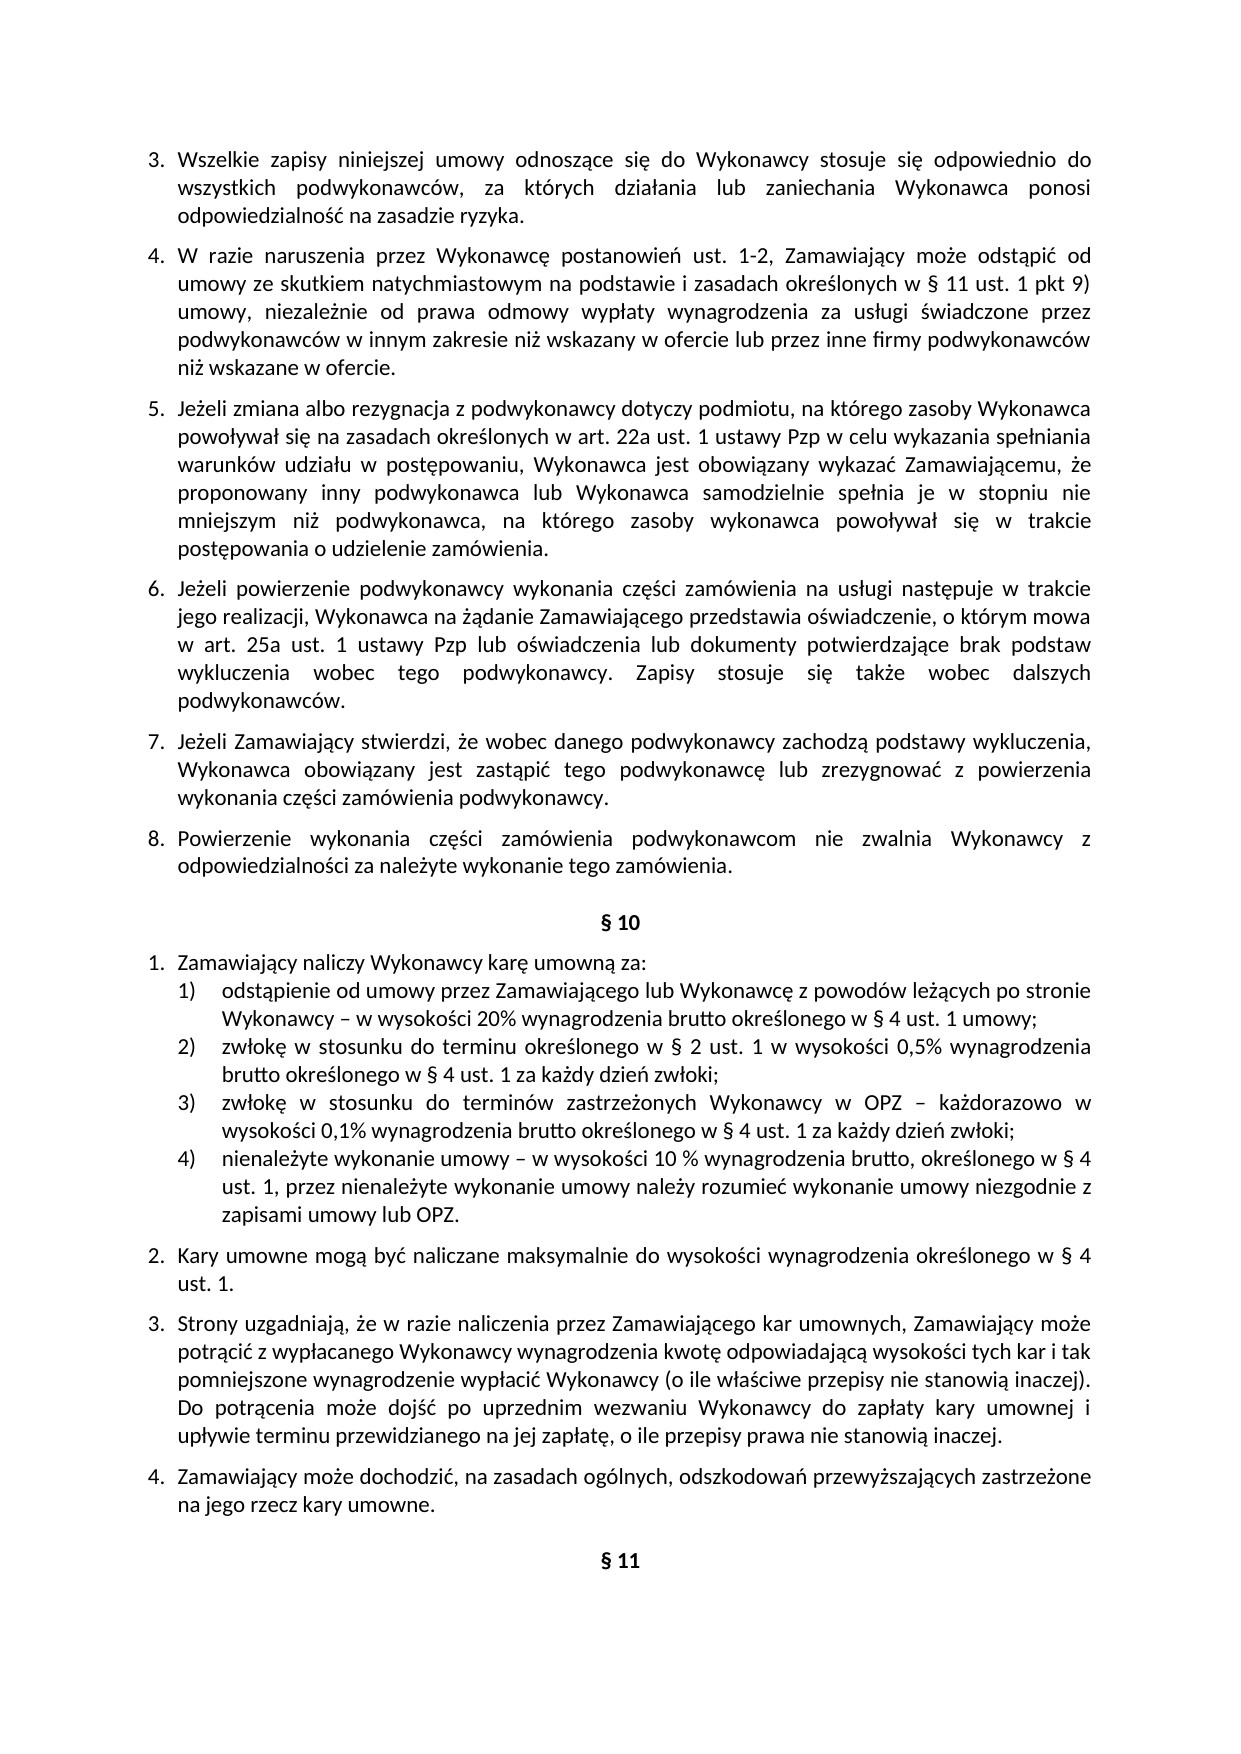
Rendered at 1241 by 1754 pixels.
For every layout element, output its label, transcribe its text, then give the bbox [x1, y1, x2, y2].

text 4. Zamawiający może dochodzić, na zasadach ogólnych, odszkodowań przewyższających zastrzeżone na jego rzecz kary umowne. [148, 1462, 1093, 1518]
text 2) zwłokę w stosunku do terminu określonego w § 2 ust. 1 w wysokości 0,5% wynagrodzenia brutto określonego w § 4 ust. 1 za każdy dzień zwłoki; [177, 1032, 1093, 1088]
text 7. Jeżeli Zamawiający stwierdzi, że wobec danego podwykonawcy zachodzą podstawy wykluczenia, Wykonawca obowiązany jest zastąpić tego podwykonawcę lub zrezygnować z powierzenia wykonania części zamówienia podwykonawcy. [148, 727, 1093, 811]
text 3. Wszelkie zapisy niniejszej umowy odnoszące się do Wykonawcy stosuje się odpowiednio do wszystkich podwykonawców, za których działania lub zaniechania Wykonawca ponosi odpowiedzialność na zasadzie ryzyka. [148, 145, 1093, 229]
text 4) nienależyte wykonanie umowy – w wysokości 10 % wynagrodzenia brutto, określonego w § 4 ust. 1, przez nienależyte wykonanie umowy należy rozumieć wykonanie umowy niezgodnie z zapisami umowy lub OPZ. [177, 1144, 1093, 1228]
text 6. Jeżeli powierzenie podwykonawcy wykonania części zamówienia na usługi następuje w trakcie jego realizacji, Wykonawca na żądanie Zamawiającego przedstawia oświadczenie, o którym mowa w art. 25a ust. 1 ustawy Pzp lub oświadczenia lub dokumenty potwierdzające brak podstaw wykluczenia wobec tego podwykonawcy. Zapisy stosuje się także wobec dalszych podwykonawców. [148, 574, 1093, 714]
text 3. Strony uzgadniają, że w razie naliczenia przez Zamawiającego kar umownych, Zamawiający może potrącić z wypłacanego Wykonawcy wynagrodzenia kwotę odpowiadającą wysokości tych kar i tak pomniejszone wynagrodzenie wypłacić Wykonawcy (o ile właściwe przepisy nie stanowią inaczej). Do potrącenia może dojść po uprzednim wezwaniu Wykonawcy do zapłaty kary umownej i upływie terminu przewidzianego na jej zapłatę, o ile przepisy prawa nie stanowią inaczej. [148, 1309, 1093, 1449]
text 5. Jeżeli zmiana albo rezygnacja z podwykonawcy dotyczy podmiotu, na którego zasoby Wykonawca powoływał się na zasadach określonych w art. 22a ust. 1 ustawy Pzp w celu wykazania spełniania warunków udziału w postępowaniu, Wykonawca jest obowiązany wykazać Zamawiającemu, że proponowany inny podwykonawca lub Wykonawca samodzielnie spełnia je w stopniu nie mniejszym niż podwykonawca, na którego zasoby wykonawca powoływał się w trakcie postępowania o udzielenie zamówienia. [148, 394, 1093, 562]
text § 11 [148, 1546, 1093, 1574]
text 3) zwłokę w stosunku do terminów zastrzeżonych Wykonawcy w OPZ – każdorazowo w wysokości 0,1% wynagrodzenia brutto określonego w § 4 ust. 1 za każdy dzień zwłoki; [177, 1088, 1093, 1144]
text 1) odstąpienie od umowy przez Zamawiającego lub Wykonawcę z powodów leżących po stronie Wykonawcy – w wysokości 20% wynagrodzenia brutto określonego w § 4 ust. 1 umowy; [177, 976, 1093, 1032]
text 1. Zamawiający naliczy Wykonawcy karę umowną za: [148, 948, 1093, 976]
text 2. Kary umowne mogą być naliczane maksymalnie do wysokości wynagrodzenia określonego w § 4 ust. 1. [148, 1241, 1093, 1297]
text § 10 [148, 908, 1093, 936]
text 8. Powierzenie wykonania części zamówienia podwykonawcom nie zwalnia Wykonawcy z odpowiedzialności za należyte wykonanie tego zamówienia. [148, 824, 1093, 880]
text 4. W razie naruszenia przez Wykonawcę postanowień ust. 1-2, Zamawiający może odstąpić od umowy ze skutkiem natychmiastowym na podstawie i zasadach określonych w § 11 ust. 1 pkt 9) umowy, niezależnie od prawa odmowy wypłaty wynagrodzenia za usługi świadczone przez podwykonawców w innym zakresie niż wskazany w ofercie lub przez inne firmy podwykonawców niż wskazane w ofercie. [148, 241, 1093, 381]
